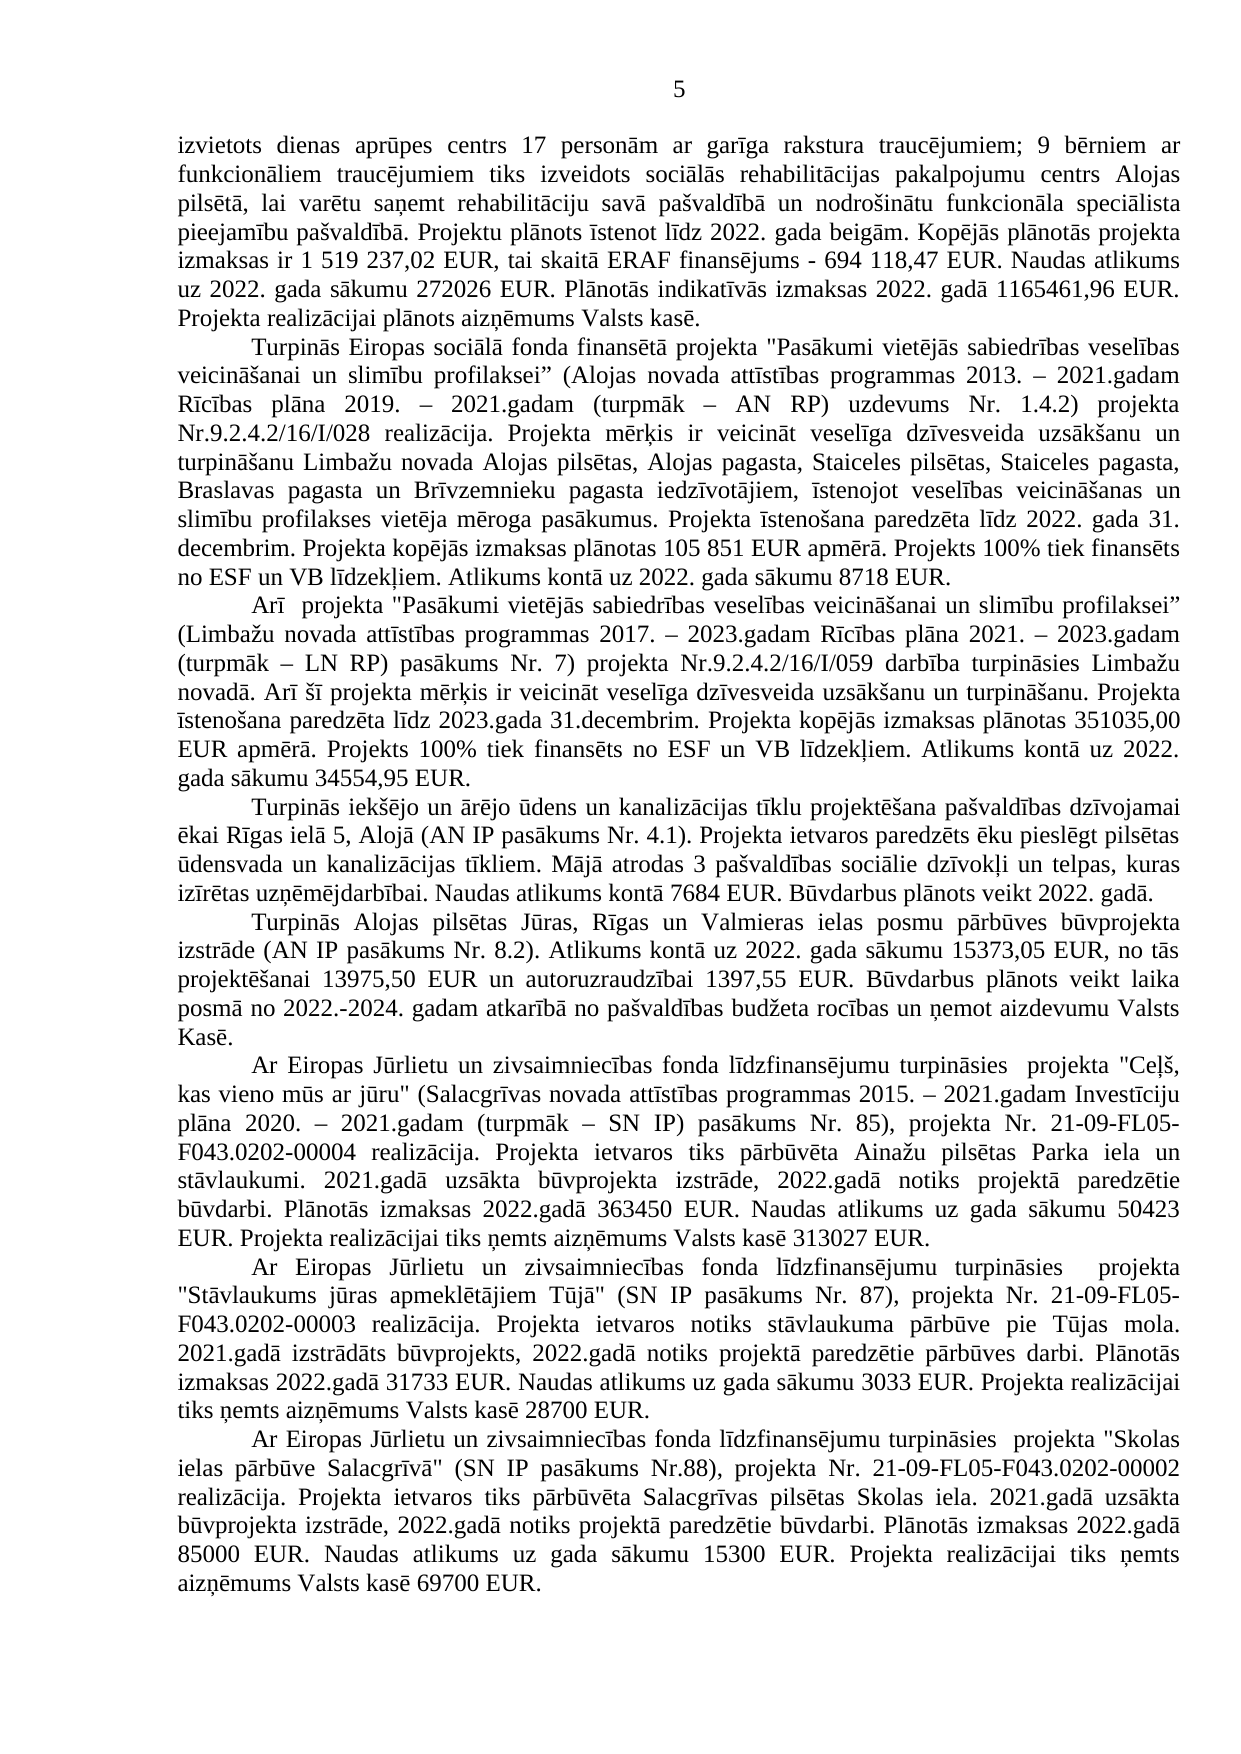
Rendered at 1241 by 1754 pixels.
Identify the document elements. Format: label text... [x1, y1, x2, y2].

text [177, 131, 1181, 332]
text Ar Eiropas Jūrlietu un zivsaimniecības fonda līdzfinansējumu turpināsies projekta "Stāvlaukums jūras apmeklētājiem Tūjā" (SN IP pasākums Nr. 87), projekta Nr. 21-09-FL05-F043.0202-00003 realizācija. Projekta ietvaros notiks stāvlaukuma pārbūve pie Tūjas mola. 2021.gadā izstrādāts būvprojekts, 2022.gadā notiks projektā paredzētie pārbūves darbi. Plānotās izmaksas 2022.gadā 31733 EUR. Naudas atlikums uz gada sākumu 3033 EUR. Projekta realizācijai tiks ņemts aizņēmums Valsts kasē 28700 EUR. [177, 1252, 1181, 1424]
text Turpinās Eiropas sociālā fonda finansētā projekta "Pasākumi vietējās sabiedrības veselības veicināšanai un slimību profilaksei” (Alojas novada attīstības programmas 2013. – 2021.gadam Rīcības plāna 2019. – 2021.gadam (turpmāk – AN RP) uzdevums Nr. 1.4.2) projekta Nr.9.2.4.2/16/I/028 realizācija. Projekta mērķis ir veicināt veselīga dzīvesveida uzsākšanu un turpināšanu Limbažu novada Alojas pilsētas, Alojas pagasta, Staiceles pilsētas, Staiceles pagasta, Braslavas pagasta un Brīvzemnieku pagasta iedzīvotājiem, īstenojot veselības veicināšanas un slimību profilakses vietēja mēroga pasākumus. Projekta īstenošana paredzēta līdz 2022. gada 31. decembrim. Projekta kopējās izmaksas plānotas 105 851 EUR apmērā. Projekts 100% tiek finansēts no ESF un VB līdzekļiem. Atlikums kontā uz 2022. gada sākumu 8718 EUR. [177, 332, 1181, 591]
text Turpinās iekšējo un ārējo ūdens un kanalizācijas tīklu projektēšana pašvaldības dzīvojamai ēkai Rīgas ielā 5, Alojā (AN IP pasākums Nr. 4.1). Projekta ietvaros paredzēts ēku pieslēgt pilsētas ūdensvada un kanalizācijas tīkliem. Mājā atrodas 3 pašvaldības sociālie dzīvokļi un telpas, kuras izīrētas uzņēmējdarbībai. Naudas atlikums kontā 7684 EUR. Būvdarbus plānots veikt 2022. gadā. [177, 792, 1181, 907]
text Ar Eiropas Jūrlietu un zivsaimniecības fonda līdzfinansējumu turpināsies projekta "Ceļš, kas vieno mūs ar jūru" (Salacgrīvas novada attīstības programmas 2015. – 2021.gadam Investīciju plāna 2020. – 2021.gadam (turpmāk – SN IP) pasākums Nr. 85), projekta Nr. 21-09-FL05-F043.0202-00004 realizācija. Projekta ietvaros tiks pārbūvēta Ainažu pilsētas Parka iela un stāvlaukumi. 2021.gadā uzsākta būvprojekta izstrāde, 2022.gadā notiks projektā paredzētie būvdarbi. Plānotās izmaksas 2022.gadā 363450 EUR. Naudas atlikums uz gada sākumu 50423 EUR. Projekta realizācijai tiks ņemts aizņēmums Valsts kasē 313027 EUR. [177, 1051, 1181, 1252]
text Arī projekta "Pasākumi vietējās sabiedrības veselības veicināšanai un slimību profilaksei” (Limbažu novada attīstības programmas 2017. – 2023.gadam Rīcības plāna 2021. – 2023.gadam (turpmāk – LN RP) pasākums Nr. 7) projekta Nr.9.2.4.2/16/I/059 darbība turpināsies Limbažu novadā. Arī šī projekta mērķis ir veicināt veselīga dzīvesveida uzsākšanu un turpināšanu. Projekta īstenošana paredzēta līdz 2023.gada 31.decembrim. Projekta kopējās izmaksas plānotas 351035,00 EUR apmērā. Projekts 100% tiek finansēts no ESF un VB līdzekļiem. Atlikums kontā uz 2022. gada sākumu 34554,95 EUR. [177, 591, 1181, 792]
text Turpinās Alojas pilsētas Jūras, Rīgas un Valmieras ielas posmu pārbūves būvprojekta izstrāde (AN IP pasākums Nr. 8.2). Atlikums kontā uz 2022. gada sākumu 15373,05 EUR, no tās projektēšanai 13975,50 EUR un autoruzraudzībai 1397,55 EUR. Būvdarbus plānots veikt laika posmā no 2022.-2024. gadam atkarībā no pašvaldības budžeta rocības un ņemot aizdevumu Valsts Kasē. [177, 907, 1181, 1051]
text Ar Eiropas Jūrlietu un zivsaimniecības fonda līdzfinansējumu turpināsies projekta "Skolas ielas pārbūve Salacgrīvā" (SN IP pasākums Nr.88), projekta Nr. 21-09-FL05-F043.0202-00002 realizācija. Projekta ietvaros tiks pārbūvēta Salacgrīvas pilsētas Skolas iela. 2021.gadā uzsākta būvprojekta izstrāde, 2022.gadā notiks projektā paredzētie būvdarbi. Plānotās izmaksas 2022.gadā 85000 EUR. Naudas atlikums uz gada sākumu 15300 EUR. Projekta realizācijai tiks ņemts aizņēmums Valsts kasē 69700 EUR. [177, 1424, 1181, 1597]
